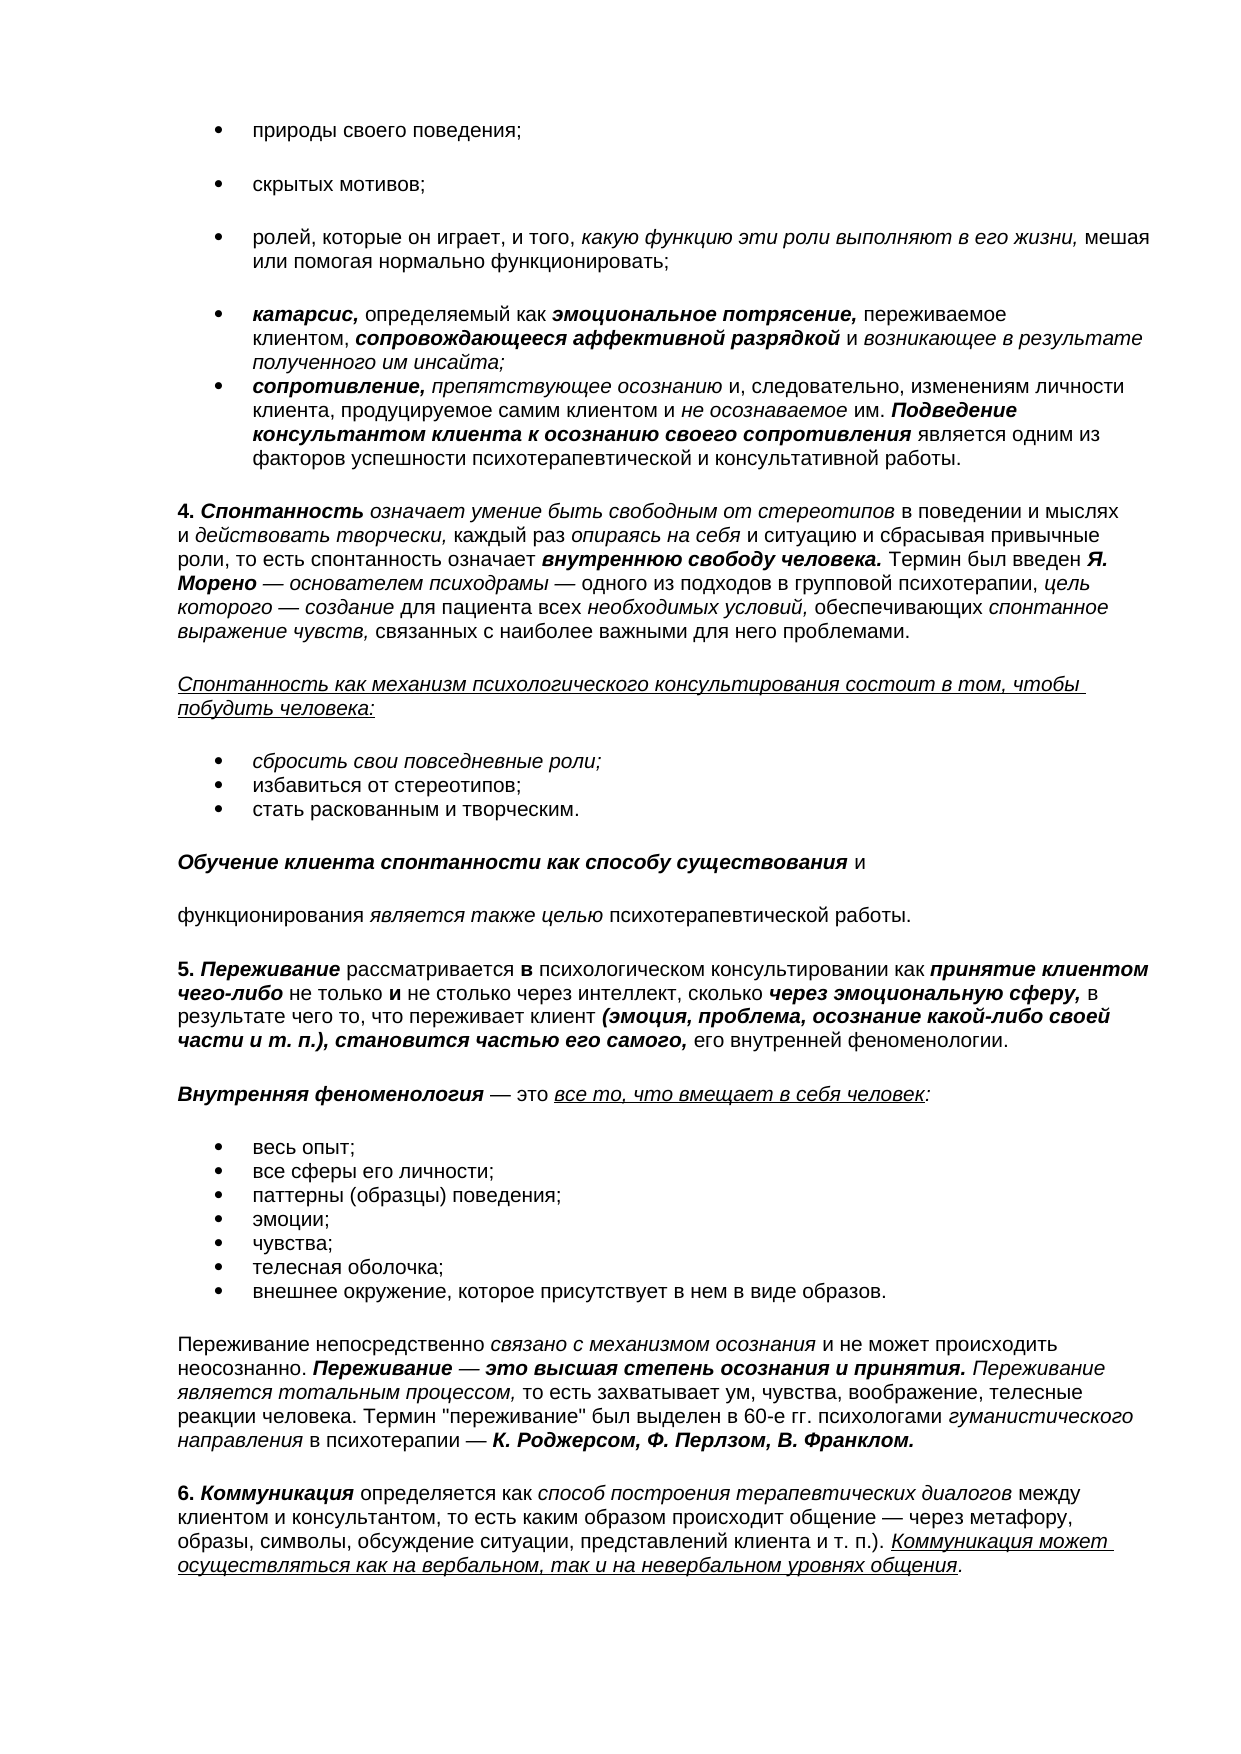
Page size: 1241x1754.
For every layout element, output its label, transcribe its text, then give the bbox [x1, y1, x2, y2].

text Внутренняя феноменология — это все то, что вмещает в себя человек: [177, 1081, 1152, 1105]
text Спонтанность как механизм психологического консультирования состоит в том, чтобы побудить человека: [177, 672, 1152, 720]
text 4. Спонтанность означает умение быть свободным от стереотипов в поведении и мыслях и действовать творчески, каждый раз опираясь на себя и ситуацию и сбрасывая привычные роли, то есть спонтанность означает внутреннюю свободу человека. Термин был введен Я. Морено — основателем психодрамы — одного из подходов в групповой психотерапии, цель которого — создание для пациента всех необходимых условий, обеспечивающих спонтанное выражение чувств, связанных с наиболее важными для него проблемами. [177, 499, 1152, 643]
list весь опыт; [215, 1134, 1152, 1159]
list внешнее окружение, которое присутствует в нем в виде образов. [215, 1279, 1152, 1303]
list избавиться от стереотипов; [215, 773, 1152, 797]
list все сферы его личности; [215, 1159, 1152, 1183]
text 6. Коммуникация определяется как способ построения терапевтических диалогов между клиентом и консультантом, то есть каким образом происходит общение — через метафору, образы, символы, обсуждение ситуации, представлений клиента и т. п.). Коммуникация может осуществляться как на вербальном, так и на невербальном уровнях общения. [177, 1481, 1152, 1577]
list сопротивление, препятствующее осознанию и, следовательно, изменениям личности клиента, продуцируемое самим клиентом и не осознаваемое им. Подведение консультантом клиента к осознанию своего сопротивления является одним из факторов успешности психотерапевтической и консультативной работы. [215, 374, 1152, 470]
text Обучение клиента спонтанности как способу существования и [177, 850, 1152, 874]
text функционирования является также целью психотерапевтической работы. [177, 903, 1152, 927]
list чувства; [215, 1231, 1152, 1255]
list ролей, которые он играет, и того, какую функцию эти роли выполняют в его жизни, мешая или помогая нормально функционировать; [215, 224, 1152, 273]
list паттерны (образцы) поведения; [215, 1183, 1152, 1207]
text Переживание непосредственно связано с механизмом осознания и не может происходить неосознанно. Переживание — это высшая степень осознания и принятия. Переживание является тотальным процессом, то есть захватывает ум, чувства, воображение, телесные реакции человека. Термин "переживание" был выделен в 60-е гг. психологами гуманистического направления в психотерапии — К. Роджерсом, Ф. Перлзом, В. Франклом. [177, 1332, 1152, 1452]
text 5. Переживание рассматривается в психологическом консультировании как принятие клиентом чего-либо не только и не столько через интеллект, сколько через эмоциональную сферу, в результате чего то, что переживает клиент (эмоция, проблема, осознание какой-либо своей части и т. п.), становится частью его самого, его внутренней феноменологии. [177, 956, 1152, 1052]
list сбросить свои повседневные роли; [215, 749, 1152, 773]
list катарсис, определяемый как эмоциональное потрясение, переживаемое клиентом, сопровождающееся аффективной разрядкой и возникающее в результате полученного им инсайта; [215, 302, 1152, 374]
list стать раскованным и творческим. [215, 797, 1152, 821]
list скрытых мотивов; [215, 171, 1152, 195]
list телесная оболочка; [215, 1255, 1152, 1279]
list природы своего поведения; [215, 118, 1152, 142]
list эмоции; [215, 1207, 1152, 1231]
